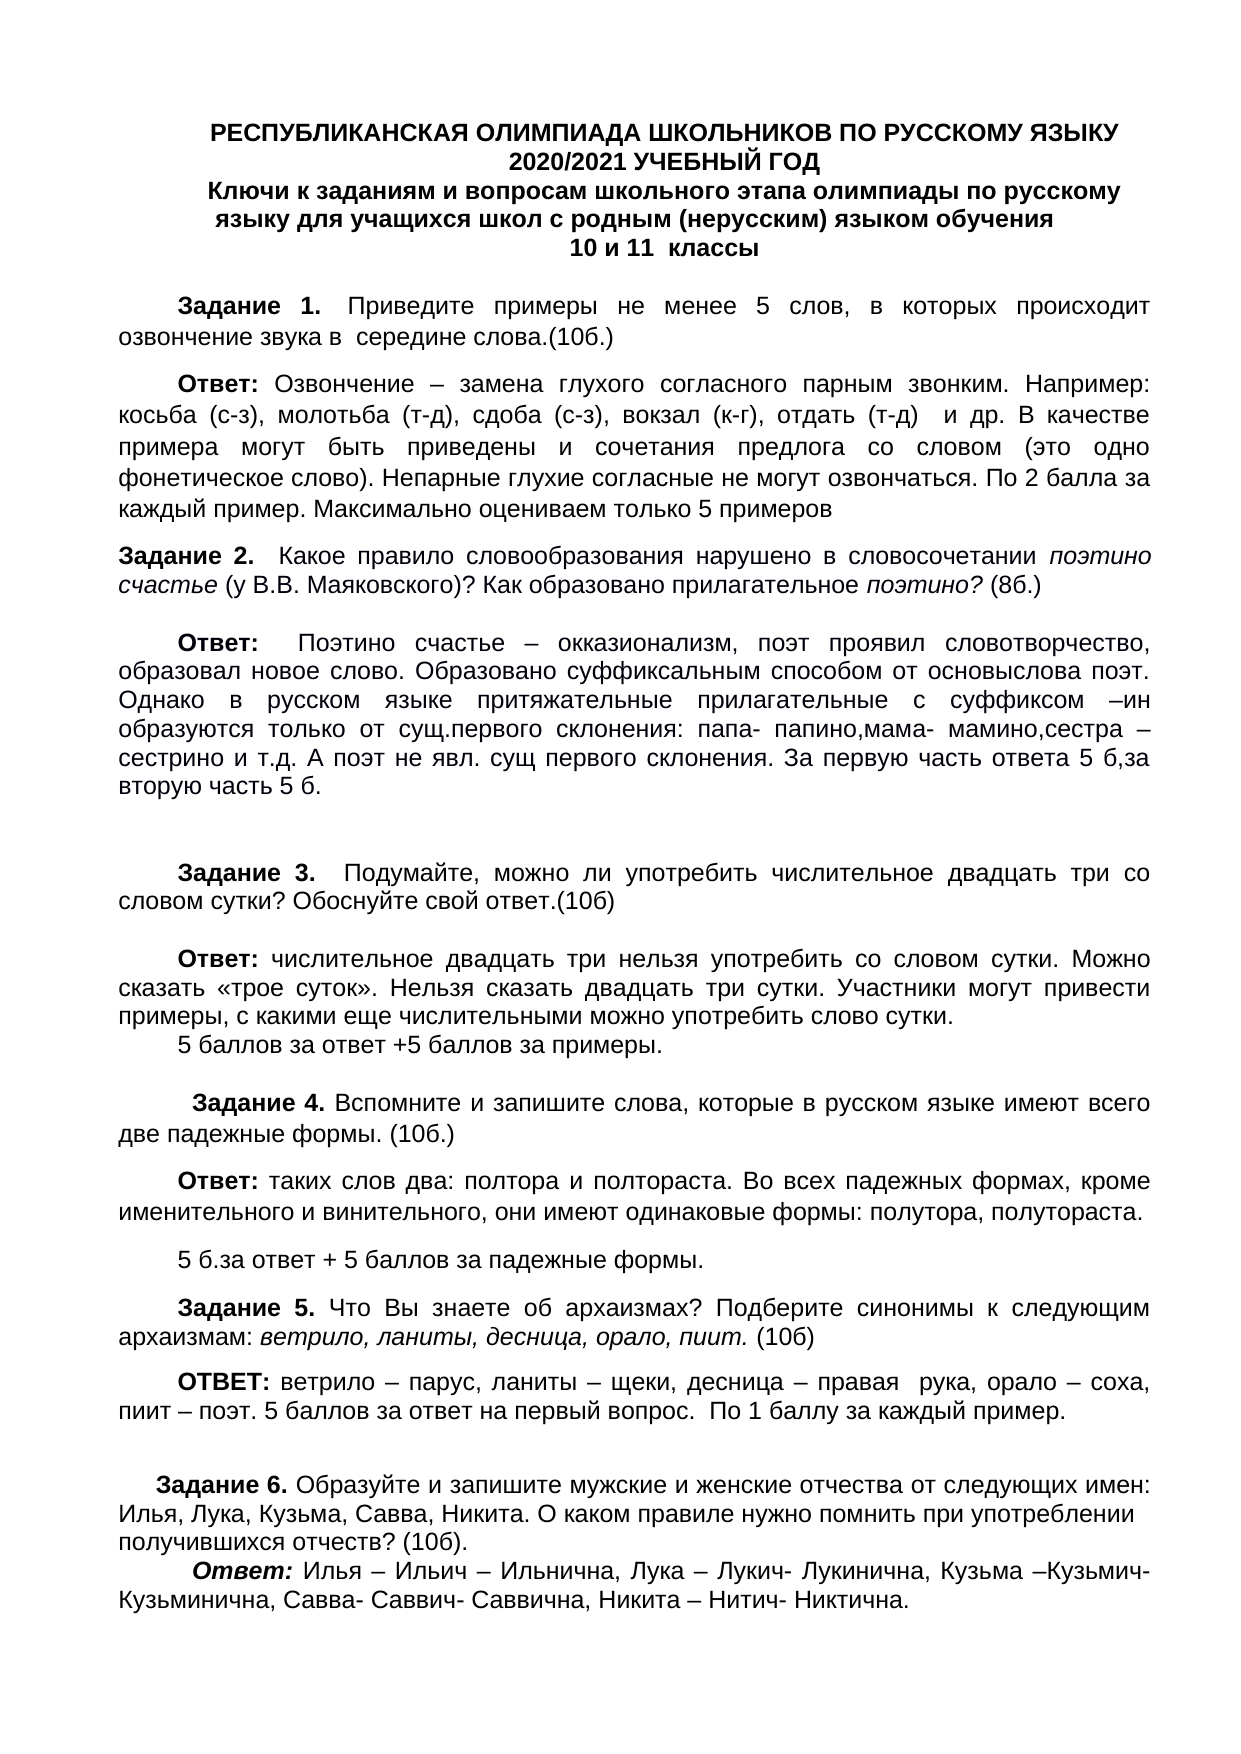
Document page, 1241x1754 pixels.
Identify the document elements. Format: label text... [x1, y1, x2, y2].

text Ответ: Илья – Ильич – Ильнична, Лука – Лукич- Лукинична, Кузьма –Кузьмич- Кузьминична, Савва- Саввич- Саввична, Никита – Нитич- Никтична. [118, 1556, 1152, 1613]
text 5 б.за ответ + 5 баллов за падежные формы. [118, 1245, 1152, 1274]
text Задание 1. Приведите примеры не менее 5 слов, в которых происходит озвончение звука в середине слова.(10б.) [118, 291, 1152, 350]
text Задание 5. Что Вы знаете об архаизмах? Подберите синонимы к следующим архаизмам: ветрило, ланиты, десница, орало, пиит. (10б) [118, 1293, 1152, 1350]
text Задание 2. Какое правило словообразования нарушено в словосочетании поэтино счастье (у В.В. Маяковского)? Как образовано прилагательное поэтино? (8б.) [118, 541, 1152, 599]
text Ключи к заданиям и вопросам школьного этапа олимпиады по русскому языку для учащихся школ с родным (нерусским) языком обучения [118, 176, 1152, 233]
text ОТВЕТ: ветрило – парус, ланиты – щеки, десница – правая рука, орало – соха, пиит – поэт. 5 баллов за ответ на первый вопрос. По 1 баллу за каждый пример. [118, 1367, 1152, 1424]
text Ответ: таких слов два: полтора и полтораста. Во всех падежных формах, кроме именительного и винительного, они имеют одинаковые формы: полутора, полутораста. [118, 1166, 1152, 1226]
text 10 и 11 классы [118, 233, 1152, 262]
text Ответ: числительное двадцать три нельзя употребить со словом сутки. Можно сказать «трое суток». Нельзя сказать двадцать три сутки. Участники могут привести примеры, с какими еще числительными можно употребить слово сутки. [118, 944, 1152, 1030]
text Ответ: Озвончение – замена глухого согласного парным звонким. Например: косьба (с-з), молотьба (т-д), сдоба (с-з), вокзал (к-г), отдать (т-д) и др. В качестве примера могут быть приведены и сочетания предлога со словом (это одно фонетическое слово). Непарные глухие согласные не могут озвончаться. По 2 балла за каждый пример. Максимально оцениваем только 5 примеров [118, 369, 1152, 522]
text РЕСПУБЛИКАНСКАЯ ОЛИМПИАДА ШКОЛЬНИКОВ ПО РУССКОМУ ЯЗЫКУ [118, 118, 1152, 147]
text Ответ: Поэтино счастье – окказионализм, поэт проявил словотворчество, образовал новое слово. Образовано суффиксальным способом от основыслова поэт. Однако в русском языке притяжательные прилагательные с суффиксом –ин образуются только от сущ.первого склонения: папа- папино,мама- мамино,сестра –сестрино и т.д. А поэт не явл. сущ первого склонения. За первую часть ответа 5 б,за вторую часть 5 б. [118, 627, 1152, 800]
text 2020/2021 УЧЕБНЫЙ ГОД [118, 147, 1152, 176]
text получившихся отчеств? (10б). [118, 1527, 1152, 1556]
text Задание 6. Образуйте и запишите мужские и женские отчества от следующих имен: Илья, Лука, Кузьма, Савва, Никита. О каком правиле нужно помнить при употреблении [118, 1470, 1152, 1527]
text Задание 3. Подумайте, можно ли употребить числительное двадцать три со словом сутки? Обоснуйте свой ответ.(10б) [118, 857, 1152, 915]
text 5 баллов за ответ +5 баллов за примеры. [118, 1030, 1152, 1059]
text Задание 4. Вспомните и запишите слова, которые в русском языке имеют всего две падежные формы. (10б.) [118, 1087, 1152, 1147]
